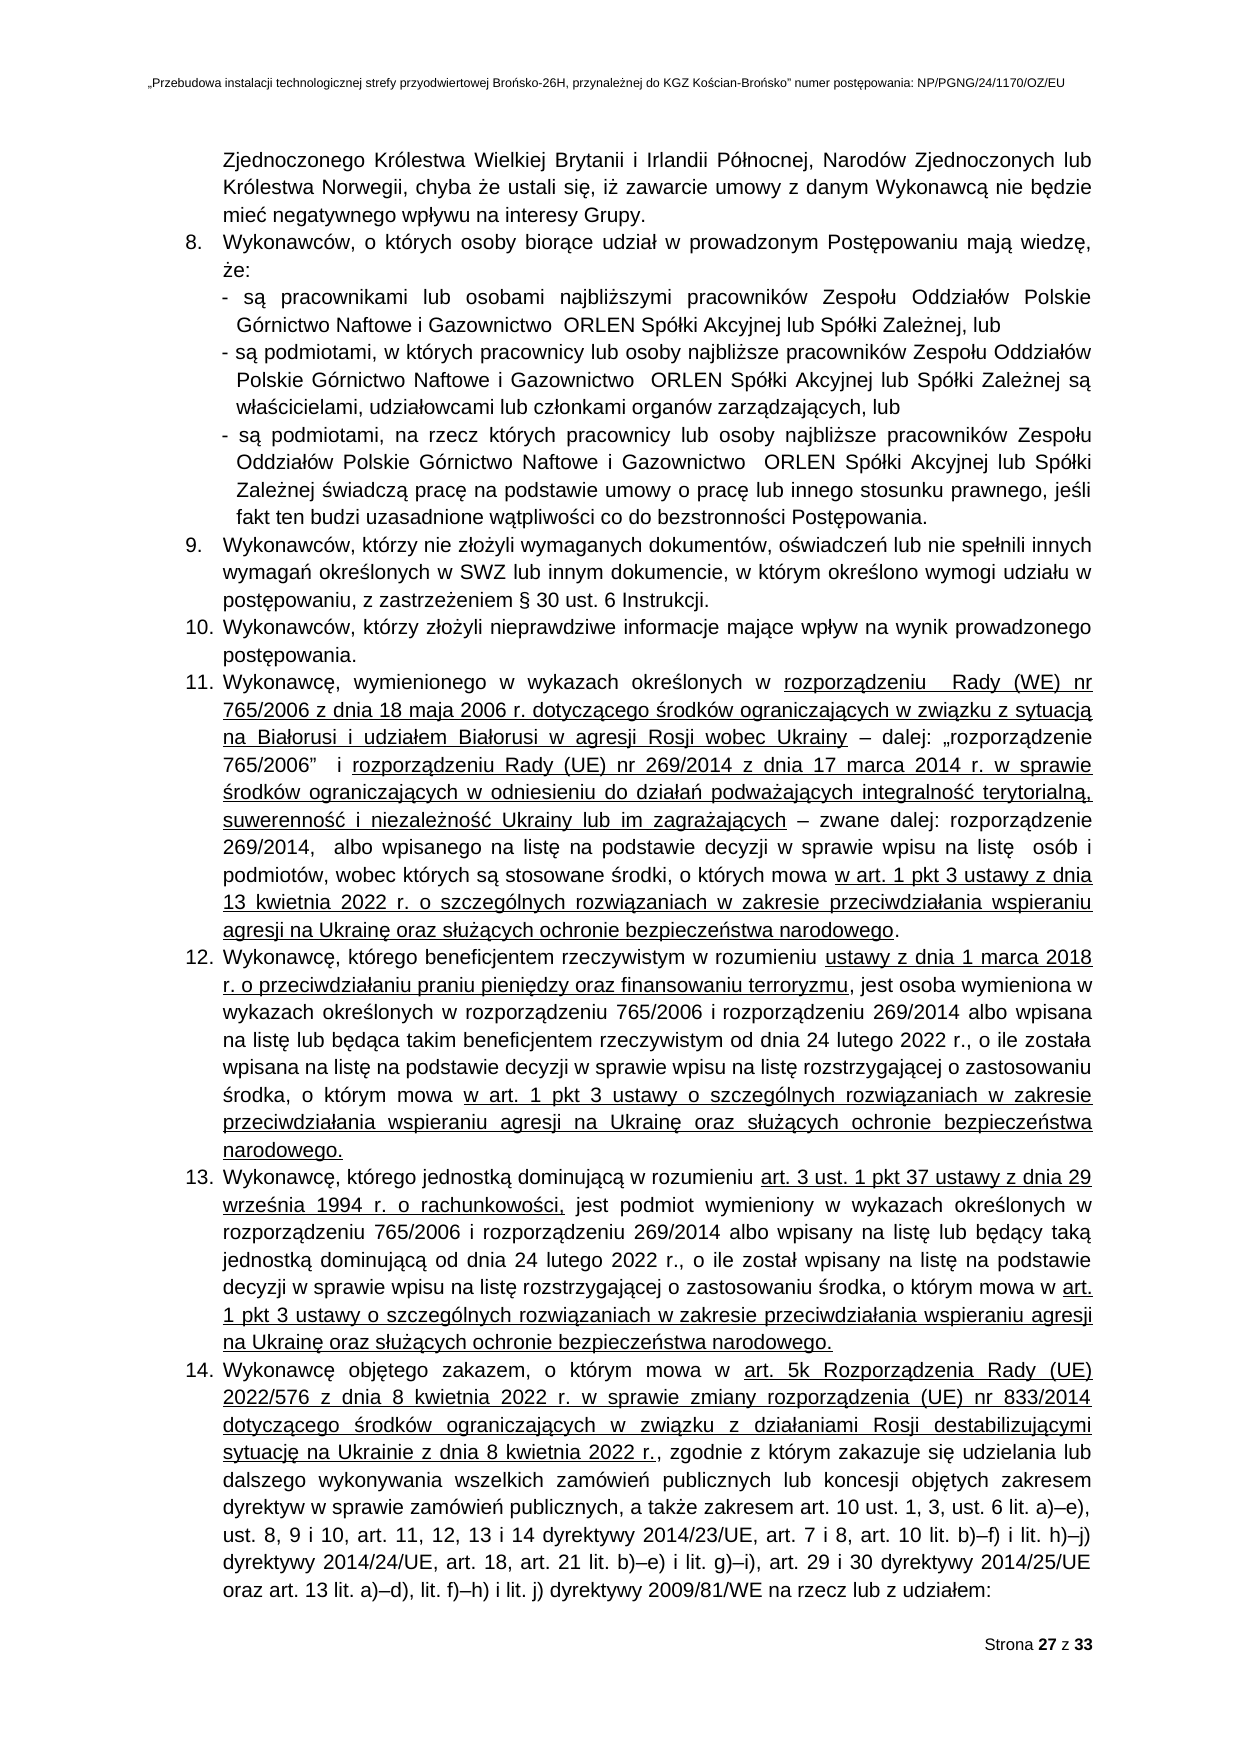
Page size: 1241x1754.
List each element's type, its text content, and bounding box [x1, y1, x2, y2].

list Wykonawców, którzy nie złożyli wymaganych dokumentów, oświadczeń lub nie spełnili innych wymagań określonych w SWZ lub innym dokumencie, w którym określono wymogi udziału w postępowaniu, z zastrzeżeniem § 30 ust. 6 Instrukcji. [185, 533, 1093, 612]
list Wykonawcę objętego zakazem, o którym mowa w art. 5k Rozporządzenia Rady (UE) 2022/576 z dnia 8 kwietnia 2022 r. w sprawie zmiany rozporządzenia (UE) nr 833/2014 dotyczącego środków ograniczających w związku z działaniami Rosji destabilizującymi sytuację na Ukrainie z dnia 8 kwietnia 2022 r., zgodnie z którym zakazuje się udzielania lub dalszego wykonywania wszelkich zamówień publicznych lub koncesji objętych zakresem dyrektyw w sprawie zamówień publicznych, a także zakresem art. 10 ust. 1, 3, ust. 6 lit. a)–e), ust. 8, 9 i 10, art. 11, 12, 13 i 14 dyrektywy 2014/23/UE, art. 7 i 8, art. 10 lit. b)–f) i lit. h)–j) dyrektywy 2014/24/UE, art. 18, art. 21 lit. b)–e) i lit. g)–i), art. 29 i 30 dyrektywy 2014/25/UE oraz art. 13 lit. a)–d), lit. f)–h) i lit. j) dyrektywy 2009/81/WE na rzecz lub z udziałem: [185, 1358, 1093, 1602]
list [185, 148, 1093, 227]
list - są podmiotami, na rzecz których pracownicy lub osoby najbliższe pracowników Zespołu Oddziałów Polskie Górnictwo Naftowe i Gazownictwo ORLEN Spółki Akcyjnej lub Spółki Zależnej świadczą pracę na podstawie umowy o pracę lub innego stosunku prawnego, jeśli fakt ten budzi uzasadnione wątpliwości co do bezstronności Postępowania. [221, 423, 1093, 529]
list Wykonawcę, którego beneficjentem rzeczywistym w rozumieniu ustawy z dnia 1 marca 2018 r. o przeciwdziałaniu praniu pieniędzy oraz finansowaniu terroryzmu, jest osoba wymieniona w wykazach określonych w rozporządzeniu 765/2006 i rozporządzeniu 269/2014 albo wpisana na listę lub będąca takim beneficjentem rzeczywistym od dnia 24 lutego 2022 r., o ile została wpisana na listę na podstawie decyzji w sprawie wpisu na listę rozstrzygającej o zastosowaniu środka, o którym mowa w art. 1 pkt 3 ustawy o szczególnych rozwiązaniach w zakresie przeciwdziałania wspieraniu agresji na Ukrainę oraz służących ochronie bezpieczeństwa narodowego. [185, 945, 1093, 1162]
list - są podmiotami, w których pracownicy lub osoby najbliższe pracowników Zespołu Oddziałów Polskie Górnictwo Naftowe i Gazownictwo ORLEN Spółki Akcyjnej lub Spółki Zależnej są właścicielami, udziałowcami lub członkami organów zarządzających, lub [221, 340, 1093, 419]
list Wykonawców, którzy złożyli nieprawdziwe informacje mające wpływ na wynik prowadzonego postępowania. [185, 615, 1093, 667]
list Wykonawcę, wymienionego w wykazach określonych w rozporządzeniu Rady (WE) nr 765/2006 z dnia 18 maja 2006 r. dotyczącego środków ograniczających w związku z sytuacją na Białorusi i udziałem Białorusi w agresji Rosji wobec Ukrainy – dalej: „rozporządzenie 765/2006” i rozporządzeniu Rady (UE) nr 269/2014 z dnia 17 marca 2014 r. w sprawie środków ograniczających w odniesieniu do działań podważających integralność terytorialną, suwerenność i niezależność Ukrainy lub im zagrażających – zwane dalej: rozporządzenie 269/2014, albo wpisanego na listę na podstawie decyzji w sprawie wpisu na listę osób i podmiotów, wobec których są stosowane środki, o których mowa w art. 1 pkt 3 ustawy z dnia 13 kwietnia 2022 r. o szczególnych rozwiązaniach w zakresie przeciwdziałania wspieraniu agresji na Ukrainę oraz służących ochronie bezpieczeństwa narodowego. [185, 670, 1093, 942]
list Wykonawców, o których osoby biorące udział w prowadzonym Postępowaniu mają wiedzę, że: [185, 230, 1093, 282]
list - są pracownikami lub osobami najbliższymi pracowników Zespołu Oddziałów Polskie Górnictwo Naftowe i Gazownictwo ORLEN Spółki Akcyjnej lub Spółki Zależnej, lub [221, 285, 1093, 337]
list Wykonawcę, którego jednostką dominującą w rozumieniu art. 3 ust. 1 pkt 37 ustawy z dnia 29 września 1994 r. o rachunkowości, jest podmiot wymieniony w wykazach określonych w rozporządzeniu 765/2006 i rozporządzeniu 269/2014 albo wpisany na listę lub będący taką jednostką dominującą od dnia 24 lutego 2022 r., o ile został wpisany na listę na podstawie decyzji w sprawie wpisu na listę rozstrzygającej o zastosowaniu środka, o którym mowa w art. 1 pkt 3 ustawy o szczególnych rozwiązaniach w zakresie przeciwdziałania wspieraniu agresji na Ukrainę oraz służących ochronie bezpieczeństwa narodowego. [185, 1165, 1093, 1354]
